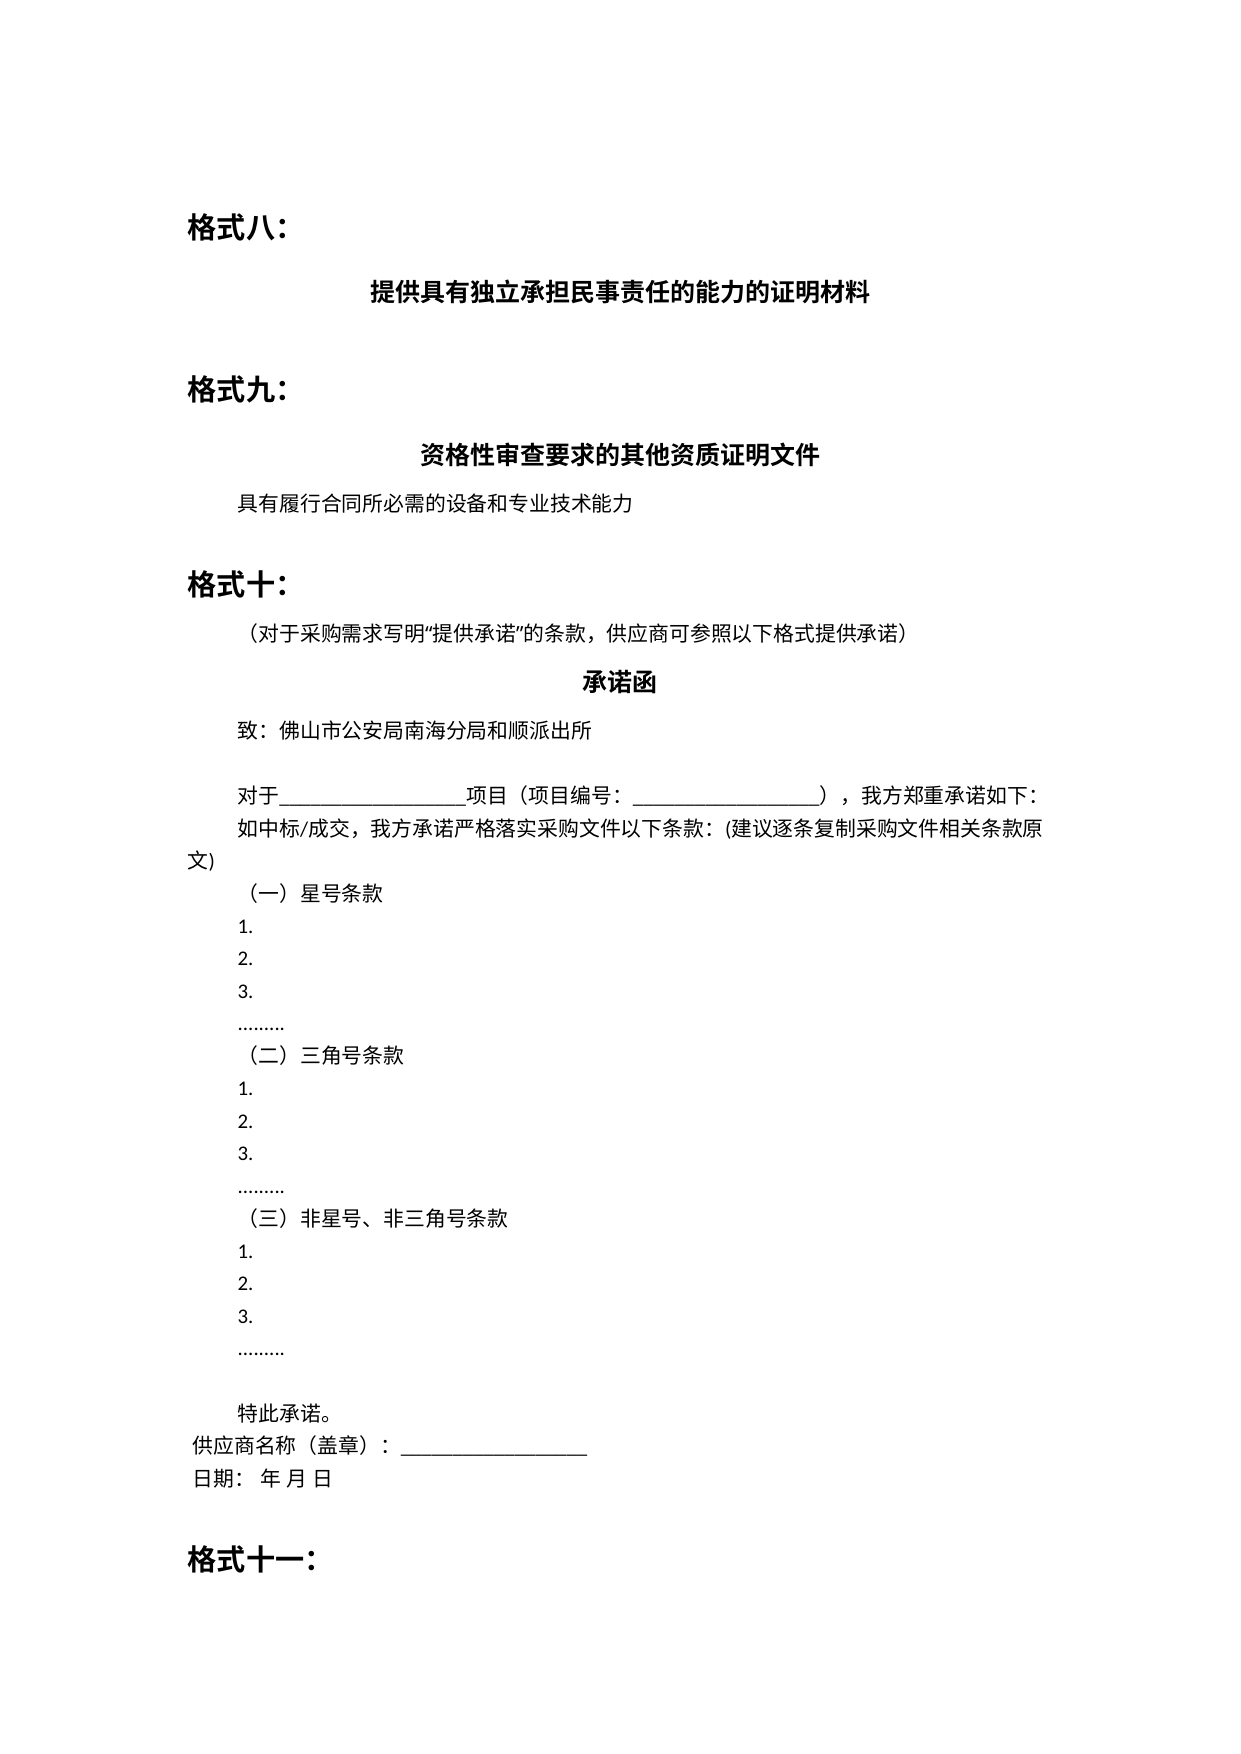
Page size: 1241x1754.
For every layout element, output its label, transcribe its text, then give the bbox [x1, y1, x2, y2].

text ......... [187, 1007, 1053, 1039]
text 具有履行合同所必需的设备和专业技术能力 [187, 487, 1053, 519]
text 格式八： [187, 194, 1053, 259]
text ......... [187, 1332, 1053, 1397]
text （二）三角号条款 [187, 1039, 1053, 1072]
text 3. [187, 974, 1053, 1007]
text （三）非星号、非三角号条款 [187, 1202, 1053, 1234]
text 提供具有独立承担民事责任的能力的证明材料 [187, 259, 1053, 324]
text 承诺函 [187, 649, 1053, 714]
text 格式九： [187, 357, 1053, 422]
text 如中标/成交，我方承诺严格落实采购文件以下条款：(建议逐条复制采购文件相关条款原文) [187, 812, 1053, 877]
text 资格性审查要求的其他资质证明文件 [187, 422, 1053, 487]
text 对于__________________项目（项目编号：__________________），我方郑重承诺如下： [187, 779, 1053, 812]
text （对于采购需求写明“提供承诺”的条款，供应商可参照以下格式提供承诺） [187, 617, 1053, 649]
text 1. [187, 1234, 1053, 1267]
text 供应商名称（盖章）：__________________ [187, 1429, 1053, 1462]
text （一）星号条款 [187, 877, 1053, 909]
text 3. [187, 1299, 1053, 1332]
text 2. [187, 1104, 1053, 1137]
text 格式十一： [187, 1527, 1053, 1592]
text 特此承诺。 [187, 1397, 1053, 1429]
text 3. [187, 1137, 1053, 1169]
text 2. [187, 1267, 1053, 1299]
text 致：佛山市公安局南海分局和顺派出所 [187, 714, 1053, 779]
text 格式十： [187, 552, 1053, 617]
text 2. [187, 942, 1053, 974]
text 日期： 年 月 日 [187, 1462, 1053, 1494]
text 1. [187, 1072, 1053, 1104]
text 1. [187, 909, 1053, 942]
text ......... [187, 1169, 1053, 1202]
